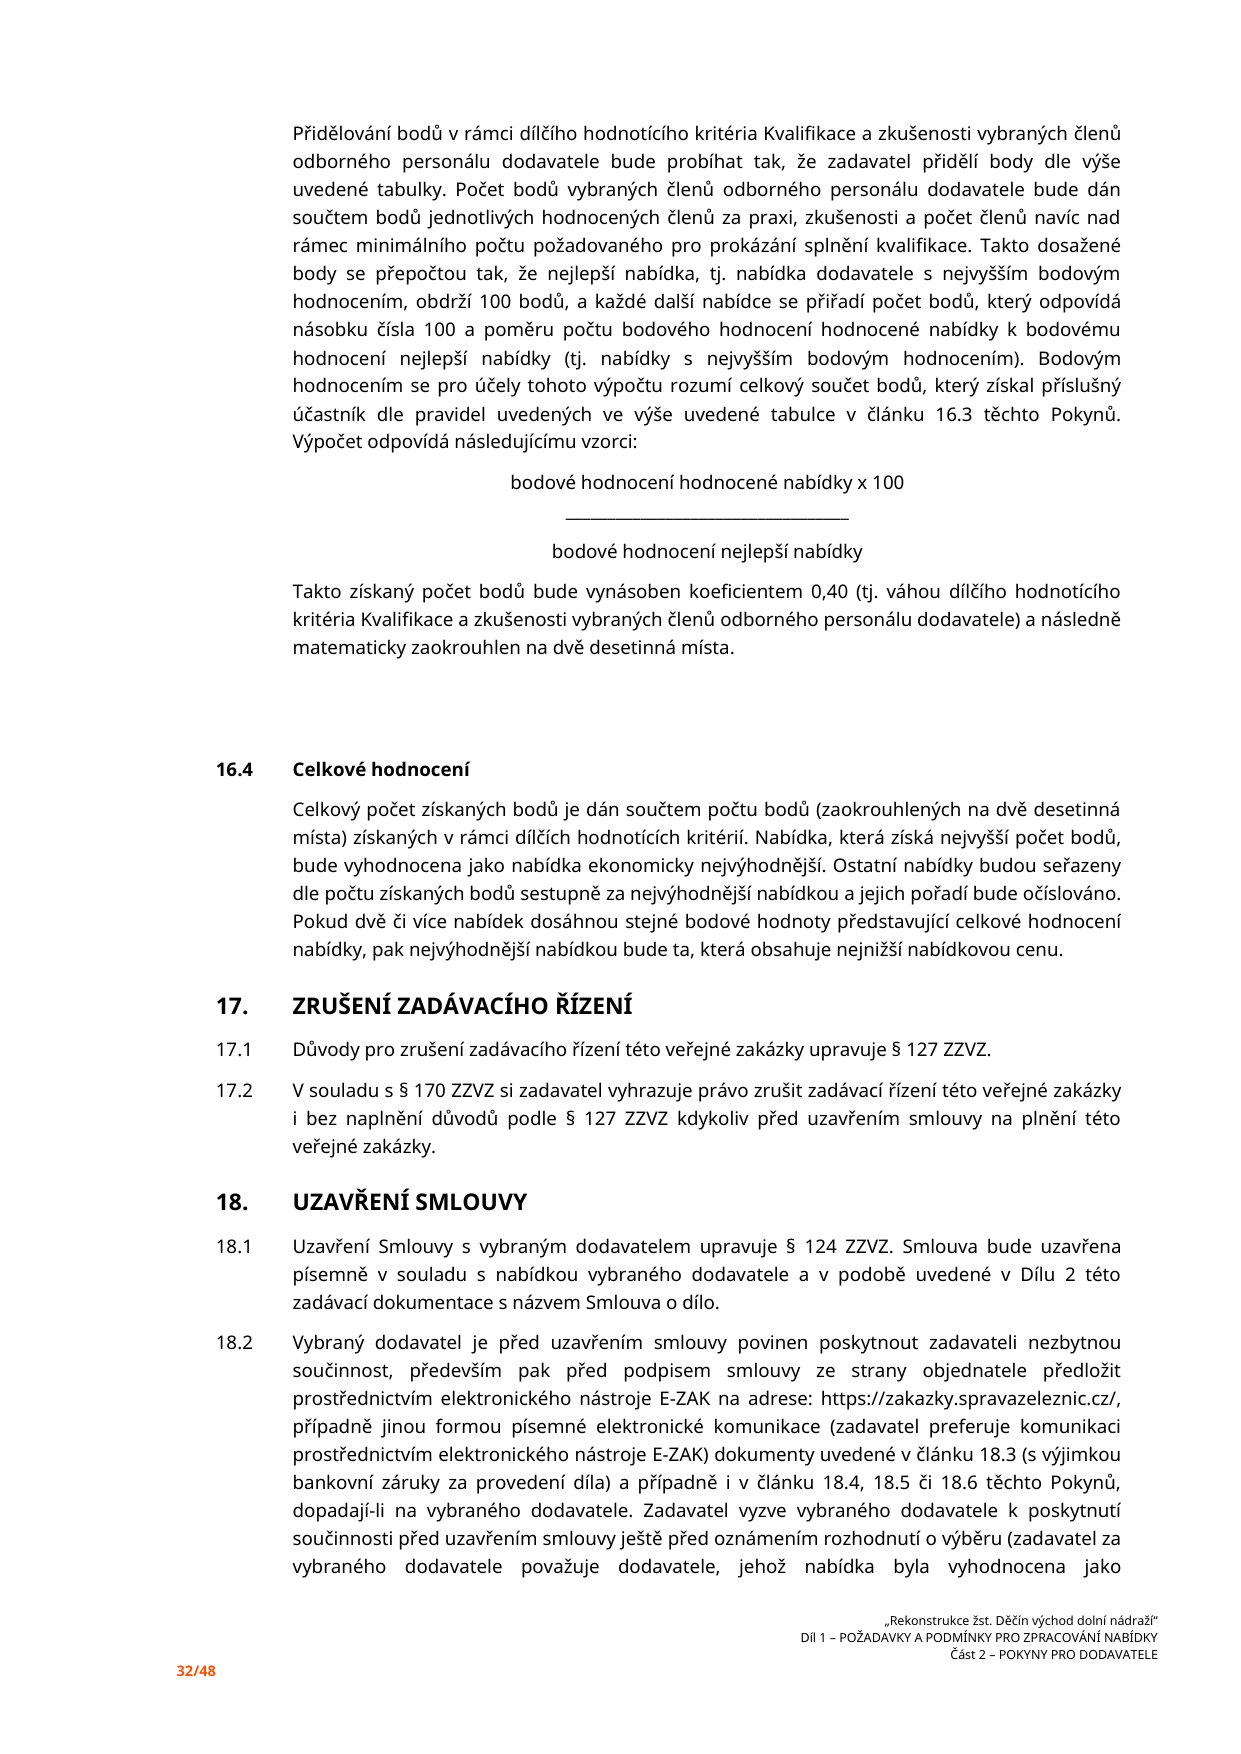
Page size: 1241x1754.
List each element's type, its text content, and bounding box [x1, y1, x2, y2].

list bodové hodnocení hodnocené nabídky x 100 [292, 469, 1122, 495]
text Uzavření Smlouvy s vybraným dodavatelem upravuje § 124 ZZVZ. Smlouva bude uzavřena písemně v souladu s nabídkou vybraného dodavatele a v podobě uvedené v Dílu 2 této zadávací dokumentace s názvem Smlouva o dílo. [216, 1233, 1122, 1314]
list Takto získaný počet bodů bude vynásoben koeficientem 0,40 (tj. váhou dílčího hodnotícího kritéria Kvalifikace a zkušenosti vybraných členů odborného personálu dodavatele) a následně matematicky zaokrouhlen na dvě desetinná místa. [292, 578, 1122, 660]
list Celkový počet získaných bodů je dán součtem počtu bodů (zaokrouhlených na dvě desetinná místa) získaných v rámci dílčích hodnotících kritérií. Nabídka, která získá nejvyšší počet bodů, bude vyhodnocena jako nabídka ekonomicky nejvýhodnější. Ostatní nabídky budou seřazeny dle počtu získaných bodů sestupně za nejvýhodnější nabídkou a jejich pořadí bude očíslováno. Pokud dvě či více nabídek dosáhnou stejné bodové hodnoty představující celkové hodnocení nabídky, pak nejvýhodnější nabídkou bude ta, která obsahuje nejnižší nabídkovou cenu. [292, 797, 1122, 962]
text Důvody pro zrušení zadávacího řízení této veřejné zakázky upravuje § 127 ZZVZ. [216, 1037, 1122, 1062]
text ZRUŠENÍ ZADÁVACÍHO ŘÍZENÍ [216, 990, 1122, 1021]
list Přidělování bodů v rámci dílčího hodnotícího kritéria Kvalifikace a zkušenosti vybraných členů odborného personálu dodavatele bude probíhat tak, že zadavatel přidělí body dle výše uvedené tabulky. Počet bodů vybraných členů odborného personálu dodavatele bude dán součtem bodů jednotlivých hodnocených členů za praxi, zkušenosti a počet členů navíc nad rámec minimálního počtu požadovaného pro prokázání splnění kvalifikace. Takto dosažené body se přepočtou tak, že nejlepší nabídka, tj. nabídka dodavatele s nejvyšším bodovým hodnocením, obdrží 100 bodů, a každé další nabídce se přiřadí počet bodů, který odpovídá násobku čísla 100 a poměru počtu bodového hodnocení hodnocené nabídky k bodovému hodnocení nejlepší nabídky (tj. nabídky s nejvyšším bodovým hodnocením). Bodovým hodnocením se pro účely tohoto výpočtu rozumí celkový součet bodů, který získal příslušný účastník dle pravidel uvedených ve výše uvedené tabulce v článku 16.3 těchto Pokynů. Výpočet odpovídá následujícímu vzorci: [292, 121, 1122, 454]
list __________________________________ [292, 497, 1122, 523]
text UZAVŘENÍ SMLOUVY [216, 1186, 1122, 1217]
text V souladu s § 170 ZZVZ si zadavatel vyhrazuje právo zrušit zadávací řízení této veřejné zakázky i bez naplnění důvodů podle § 127 ZZVZ kdykoliv před uzavřením smlouvy na plnění této veřejné zakázky. [216, 1077, 1122, 1159]
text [216, 1329, 1122, 1579]
text Celkové hodnocení [216, 756, 1122, 782]
list bodové hodnocení nejlepší nabídky [292, 538, 1122, 563]
